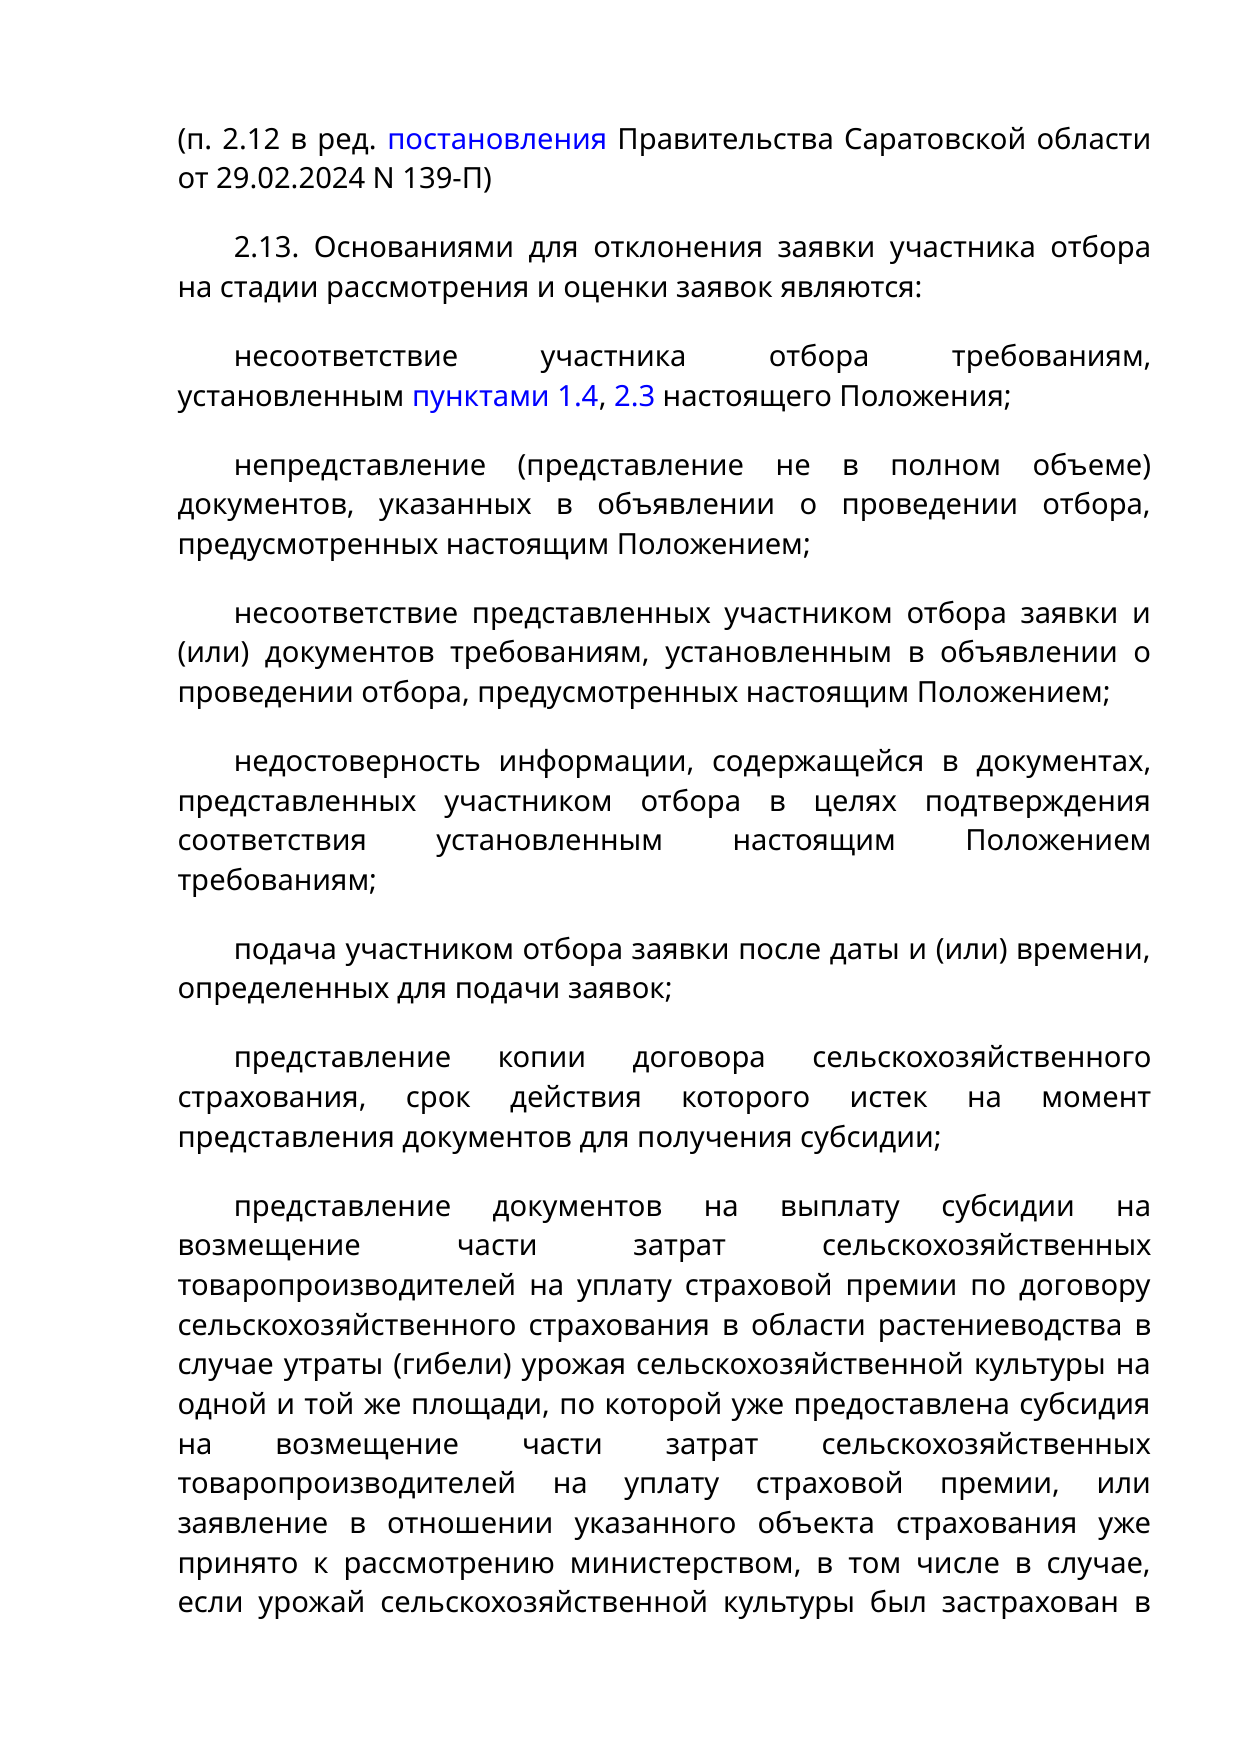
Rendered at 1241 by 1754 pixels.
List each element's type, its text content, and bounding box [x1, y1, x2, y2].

text непредставление (представление не в полном объеме) документов, указанных в объявлении о проведении отбора, предусмотренных настоящим Положением; [177, 444, 1152, 563]
text несоответствие представленных участником отбора заявки и (или) документов требованиям, установленным в объявлении о проведении отбора, предусмотренных настоящим Положением; [177, 592, 1152, 711]
text несоответствие участника отбора требованиям, установленным пунктами 1.4, 2.3 настоящего Положения; [177, 335, 1152, 414]
text представление копии договора сельскохозяйственного страхования, срок действия которого истек на момент представления документов для получения субсидии; [177, 1037, 1152, 1156]
text (п. 2.12 в ред. постановления Правительства Саратовской области от 29.02.2024 N 139-П) [177, 118, 1152, 197]
text недостоверность информации, содержащейся в документах, представленных участником отбора в целях подтверждения соответствия установленным настоящим Положением требованиям; [177, 740, 1152, 899]
text подача участником отбора заявки после даты и (или) времени, определенных для подачи заявок; [177, 928, 1152, 1007]
text 2.13. Основаниями для отклонения заявки участника отбора на стадии рассмотрения и оценки заявок являются: [177, 227, 1152, 306]
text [177, 1185, 1152, 1621]
